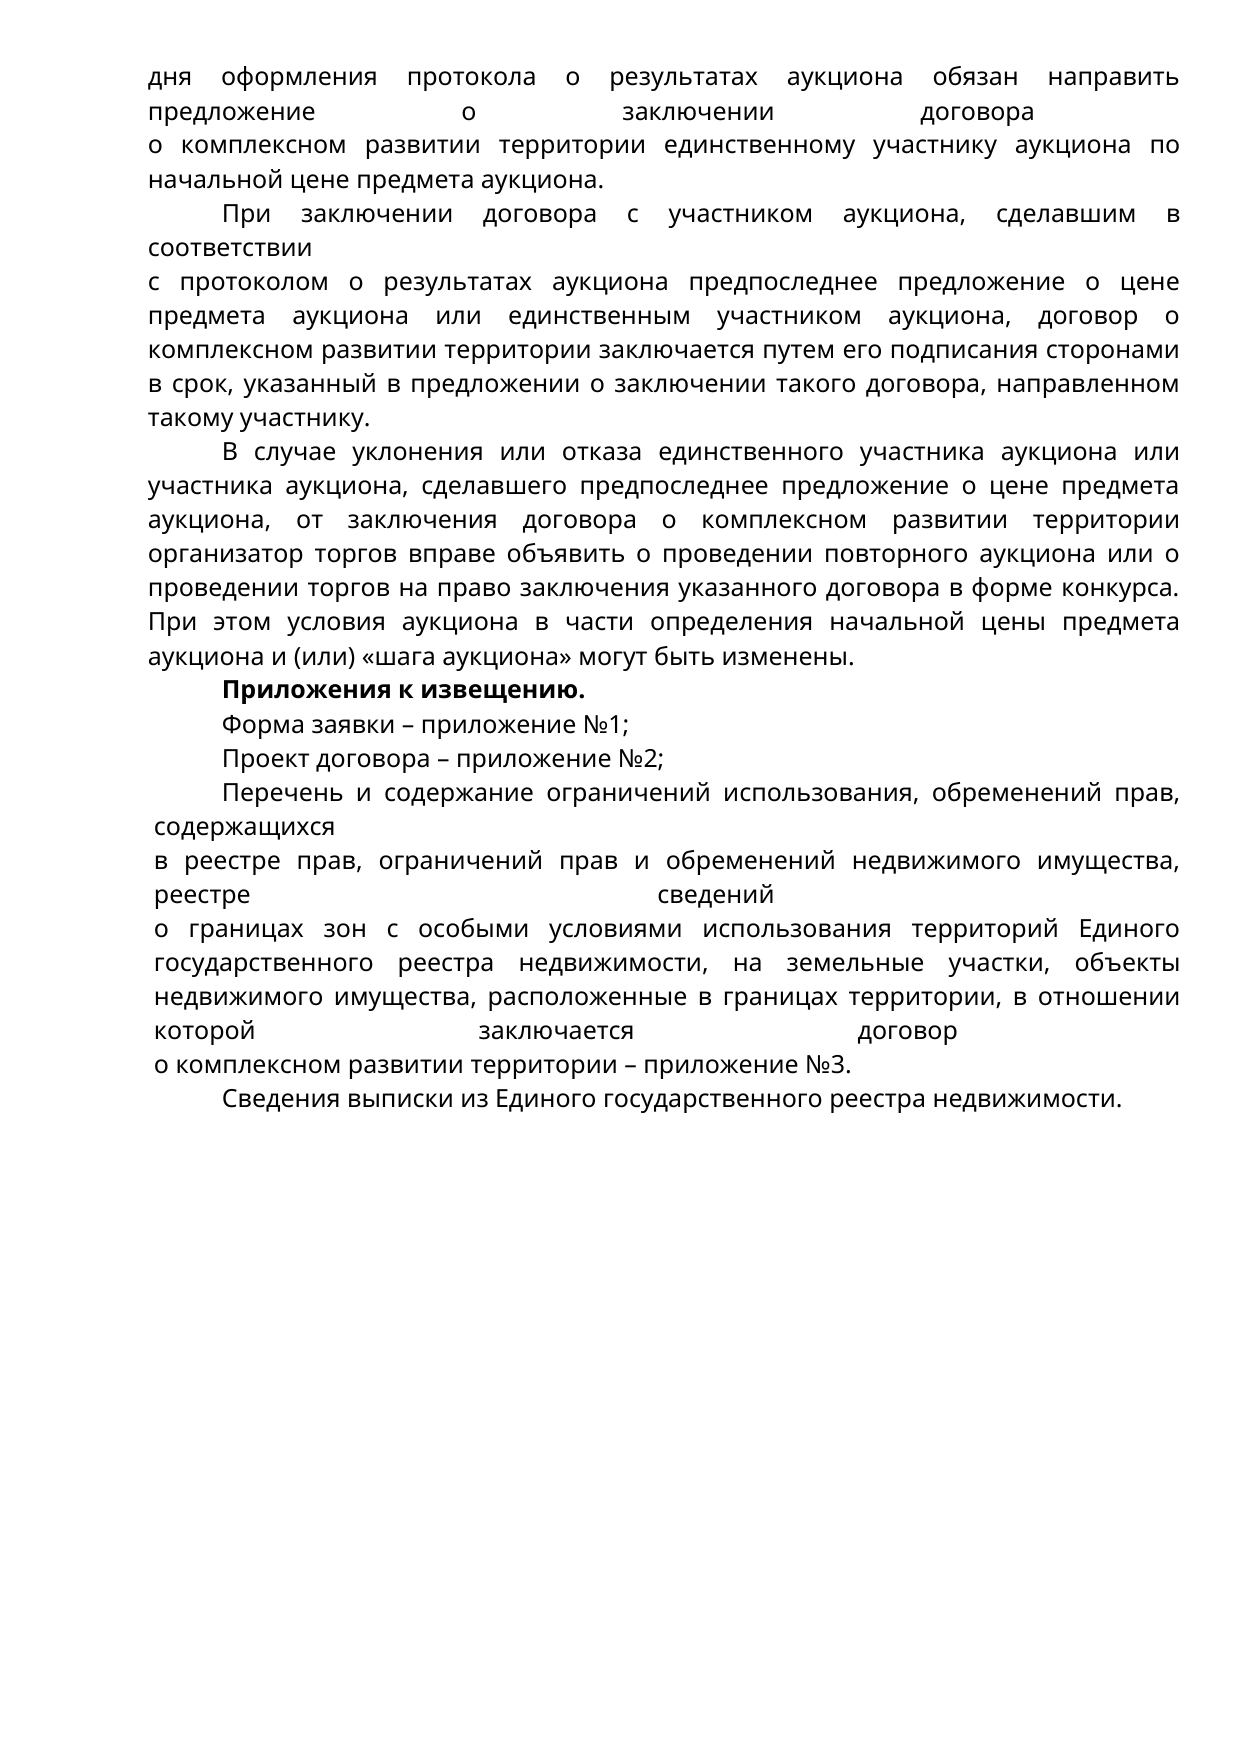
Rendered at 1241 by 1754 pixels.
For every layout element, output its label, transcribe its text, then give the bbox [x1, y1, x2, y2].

text Форма заявки – приложение №1; [148, 706, 1181, 740]
text В случае уклонения или отказа единственного участника аукциона или участника аукциона, сделавшего предпоследнее предложение о цене предмета аукциона, от заключения договора о комплексном развитии территории организатор торгов вправе объявить о проведении повторного аукциона или о проведении торгов на право заключения указанного договора в форме конкурса. При этом условия аукциона в части определения начальной цены предмета аукциона и (или) «шага аукциона» могут быть изменены. [148, 434, 1181, 672]
text Сведения выписки из Единого государственного реестра недвижимости. [154, 1081, 1181, 1115]
text При заключении договора с участником аукциона, сделавшим в соответствии с протоколом о результатах аукциона предпоследнее предложение о цене предмета аукциона или единственным участником аукциона, договор о комплексном развитии территории заключается путем его подписания сторонами в срок, указанный в предложении о заключении такого договора, направленном такому участнику. [148, 195, 1181, 434]
text Перечень и содержание ограничений использования, обременений прав, содержащихся в реестре прав, ограничений прав и обременений недвижимого имущества, реестре сведений о границах зон с особыми условиями использования территорий Единого государственного реестра недвижимости, на земельные участки, объекты недвижимого имущества, расположенные в границах территории, в отношении которой заключается договор о комплексном развитии территории – приложение №3. [154, 774, 1181, 1081]
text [148, 59, 1181, 195]
text Приложения к извещению. [148, 672, 1181, 706]
text Проект договора – приложение №2; [154, 740, 1181, 774]
